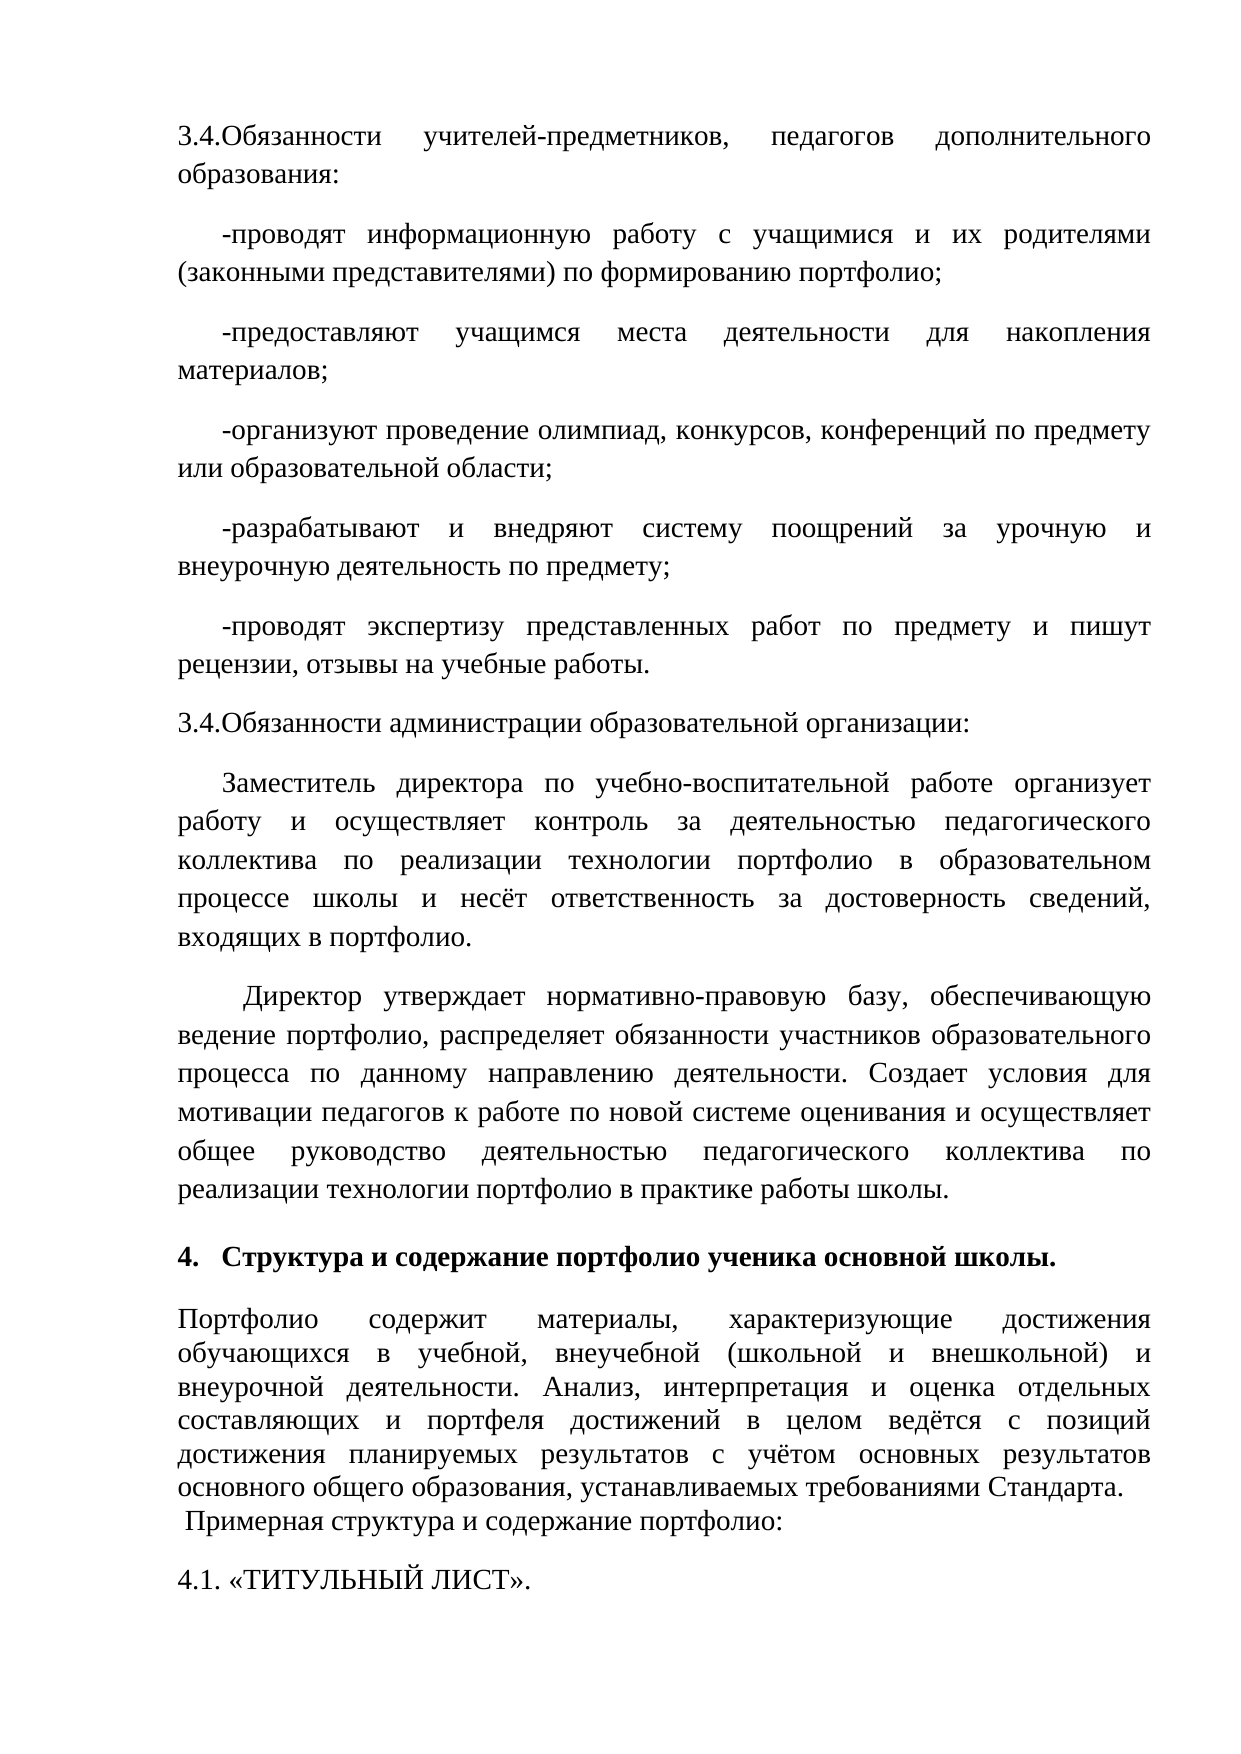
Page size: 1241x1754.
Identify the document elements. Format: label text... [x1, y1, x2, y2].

text -разрабатывают и внедряют систему поощрений за урочную и внеурочную деятельность по предмету; [177, 510, 1152, 582]
text Заместитель директора по учебно-воспитательной работе организует работу и осуществляет контроль за деятельностью педагогического коллектива по реализации технологии портфолио в образовательном процессе школы и несёт ответственность за достоверность сведений, входящих в портфолио. [177, 765, 1152, 953]
text -проводят информационную работу с учащимися и их родителями (законными представителями) по формированию портфолио; [177, 216, 1152, 288]
text 4.1. «ТИТУЛЬНЫЙ ЛИСТ». [177, 1562, 1152, 1596]
text 4. Структура и содержание портфолио ученика основной школы. [177, 1239, 1152, 1272]
text 3.4.Обязанности учителей-предметников, педагогов дополнительного образования: [177, 118, 1152, 190]
text -предоставляют учащимся места деятельности для накопления материалов; [177, 314, 1152, 386]
text Портфолио содержит материалы, характеризующие достижения обучающихся в учебной, внеучебной (школьной и внешкольной) и внеурочной деятельности. Анализ, интерпретация и оценка отдельных составляющих и портфеля достижений в целом ведётся с позиций достижения планируемых результатов с учётом основных результатов основного общего образования, устанавливаемых требованиями Стандарта. [177, 1302, 1152, 1503]
text -проводят экспертизу представленных работ по предмету и пишут рецензии, отзывы на учебные работы. [177, 608, 1152, 680]
text 3.4.Обязанности администрации образовательной организации: [177, 706, 1152, 739]
text Директор утверждает нормативно-правовую базу, обеспечивающую ведение портфолио, распределяет обязанности участников образовательного процесса по данному направлению деятельности. Создает условия для мотивации педагогов к работе по новой системе оценивания и осуществляет общее руководство деятельностью педагогического коллектива по реализации технологии портфолио в практике работы школы. [177, 978, 1152, 1205]
text -организуют проведение олимпиад, конкурсов, конференций по предмету или образовательной области; [177, 412, 1152, 484]
text Примерная структура и содержание портфолио: [177, 1503, 1152, 1536]
